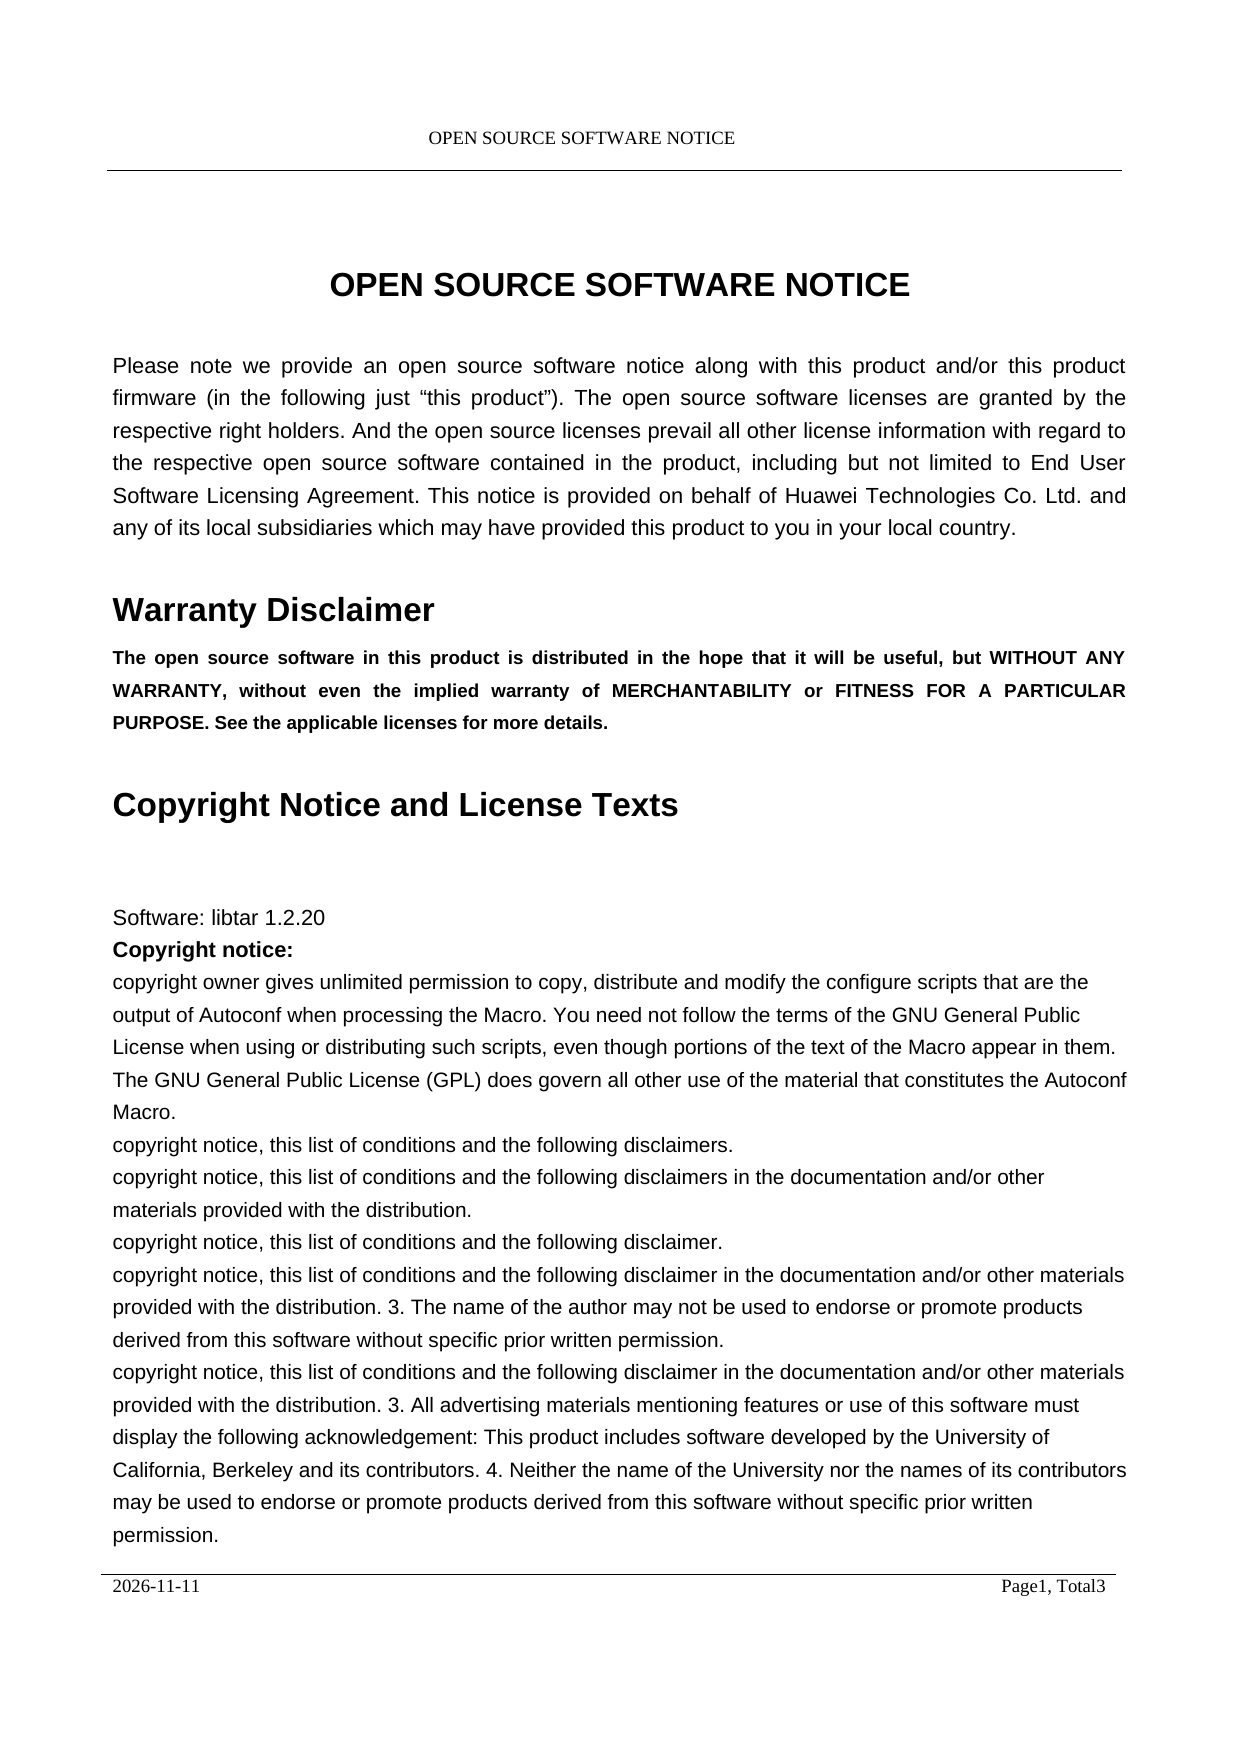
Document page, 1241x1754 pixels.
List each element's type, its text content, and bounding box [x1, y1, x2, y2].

text Please note we provide an open source software notice along with this product and/or this product firmware (in the following just “this product”). The open source software licenses are granted by the respective right holders. And the open source licenses prevail all other license information with regard to the respective open source software contained in the product, including but not limited to End User Software Licensing Agreement. This notice is provided on behalf of Huawei Technologies Co. Ltd. and any of its local subsidiaries which may have provided this product to you in your local country. [112, 349, 1128, 544]
text copyright notice, this list of conditions and the following disclaimers. [112, 1128, 1128, 1161]
text copyright notice, this list of conditions and the following disclaimers in the documentation and/or other materials provided with the distribution. [112, 1161, 1128, 1226]
text Software: libtar 1.2.20 [112, 901, 1128, 933]
text copyright notice, this list of conditions and the following disclaimer. [112, 1226, 1128, 1258]
text Copyright notice: [112, 933, 1128, 966]
text copyright notice, this list of conditions and the following disclaimer in the documentation and/or other materials provided with the distribution. 3. All advertising materials mentioning features or use of this software must display the following acknowledgement: This product includes software developed by the University of California, Berkeley and its contributors. 4. Neither the name of the University nor the names of its contributors may be used to endorse or promote products derived from this software without specific prior written permission. [112, 1356, 1128, 1551]
text copyright owner gives unlimited permission to copy, distribute and modify the configure scripts that are the output of Autoconf when processing the Macro. You need not follow the terms of the GNU General Public License when using or distributing such scripts, even though portions of the text of the Macro appear in them. The GNU General Public License (GPL) does govern all other use of the material that constitutes the Autoconf Macro. [112, 966, 1128, 1128]
text Copyright Notice and License Texts [112, 771, 1128, 836]
text copyright notice, this list of conditions and the following disclaimer in the documentation and/or other materials provided with the distribution. 3. The name of the author may not be used to endorse or promote products derived from this software without specific prior written permission. [112, 1258, 1128, 1356]
text The open source software in this product is distributed in the hope that it will be useful, but WITHOUT ANY WARRANTY, without even the implied warranty of MERCHANTABILITY or FITNESS FOR A PARTICULAR PURPOSE. See the applicable licenses for more details. [112, 641, 1128, 739]
text OPEN SOURCE SOFTWARE NOTICE [112, 251, 1128, 316]
text Warranty Disclaimer [112, 576, 1128, 641]
